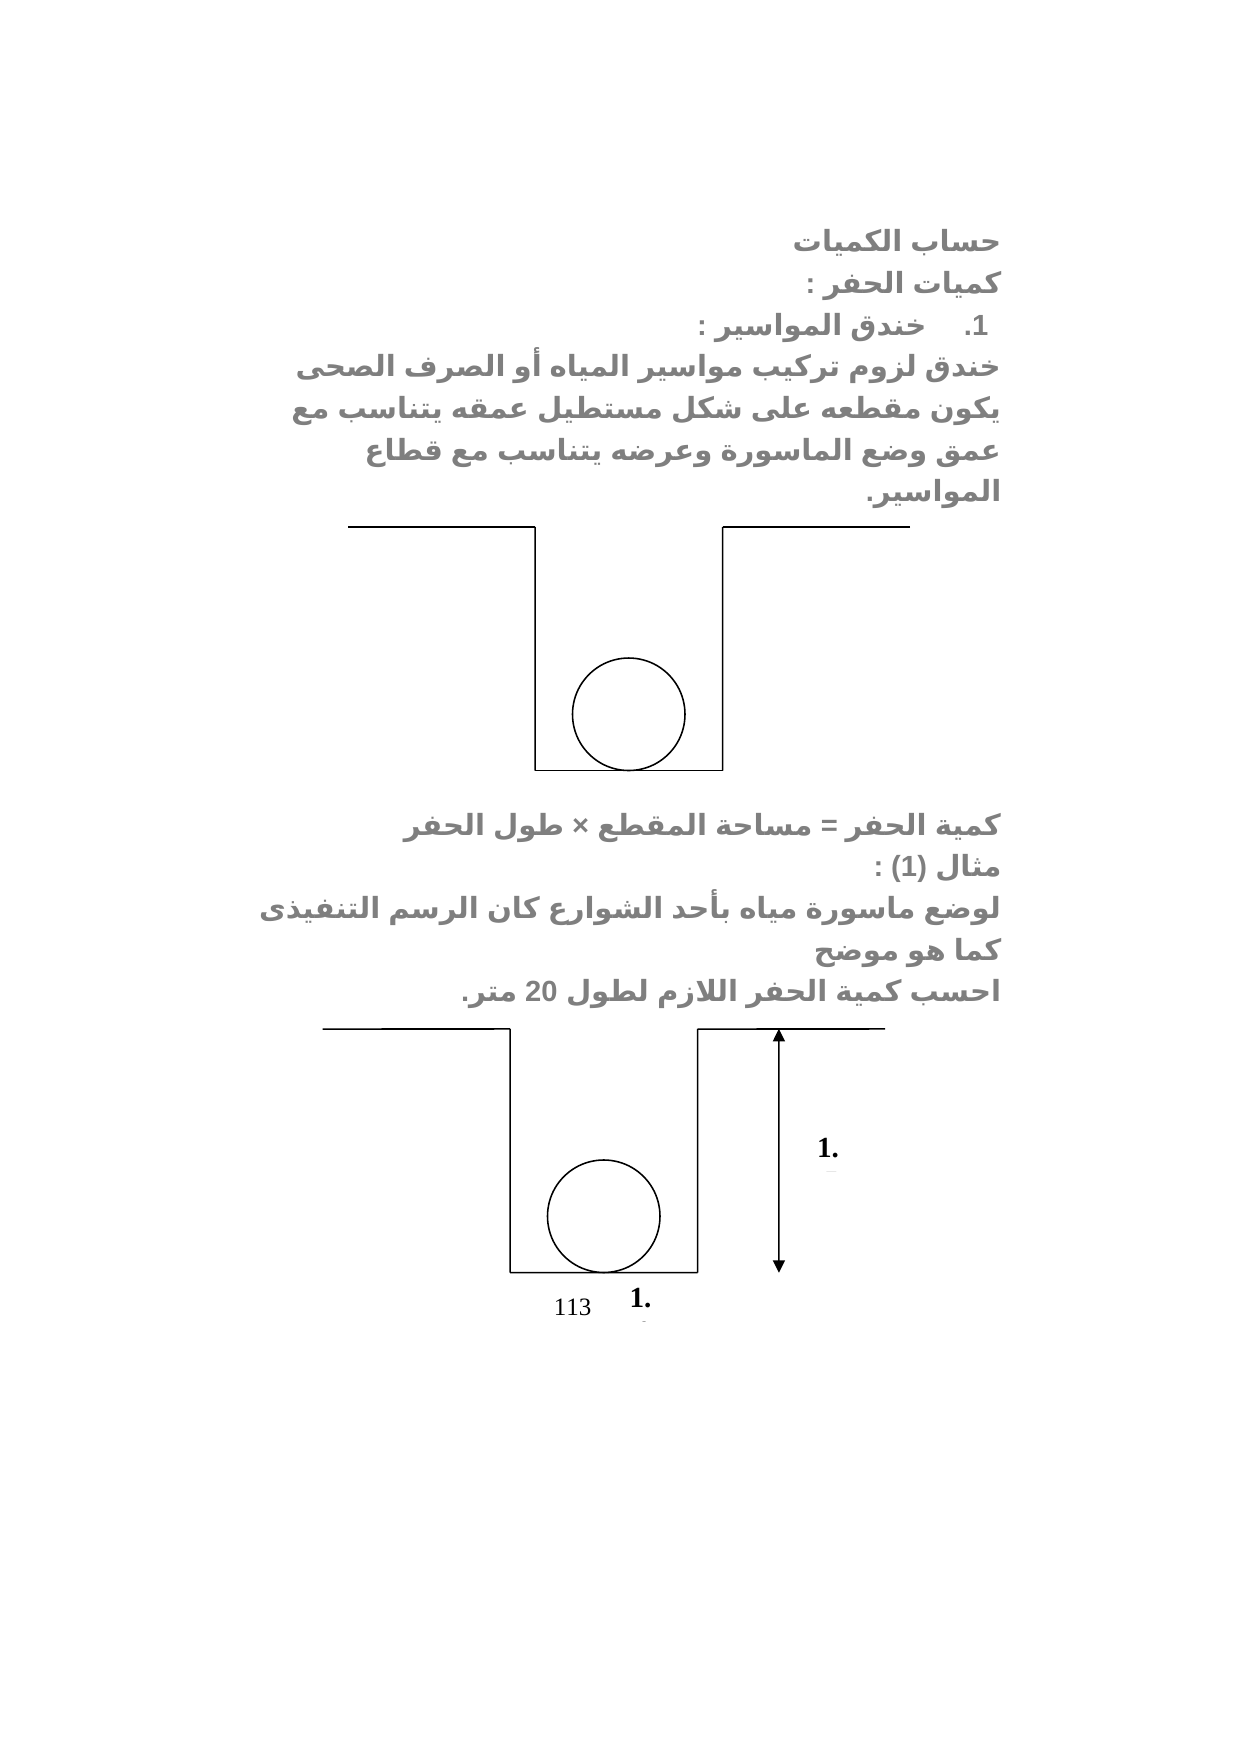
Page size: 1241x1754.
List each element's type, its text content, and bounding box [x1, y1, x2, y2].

text لوضع ماسورة مياه بأحد الشوارع كان الرسم التنفيذى كما هو موضح [236, 885, 1001, 968]
text حساب الكميات [236, 218, 1001, 260]
text كميات الحفر : [236, 260, 1001, 302]
text كمية الحفر = مساحة المقطع × طول الحفر [236, 802, 1001, 843]
text مثال (1) : [236, 843, 1001, 885]
list خندق المواسير : [236, 302, 964, 343]
text خندق لزوم تركيب مواسير المياه أو الصرف الصحى يكون مقطعه على شكل مستطيل عمقه يتناسب مع عمق وضع الماسورة وعرضه يتناسب مع قطاع المواسير. [236, 343, 1001, 510]
text احسب كمية الحفر اللازم لطول 20 متر. [236, 968, 1001, 1010]
